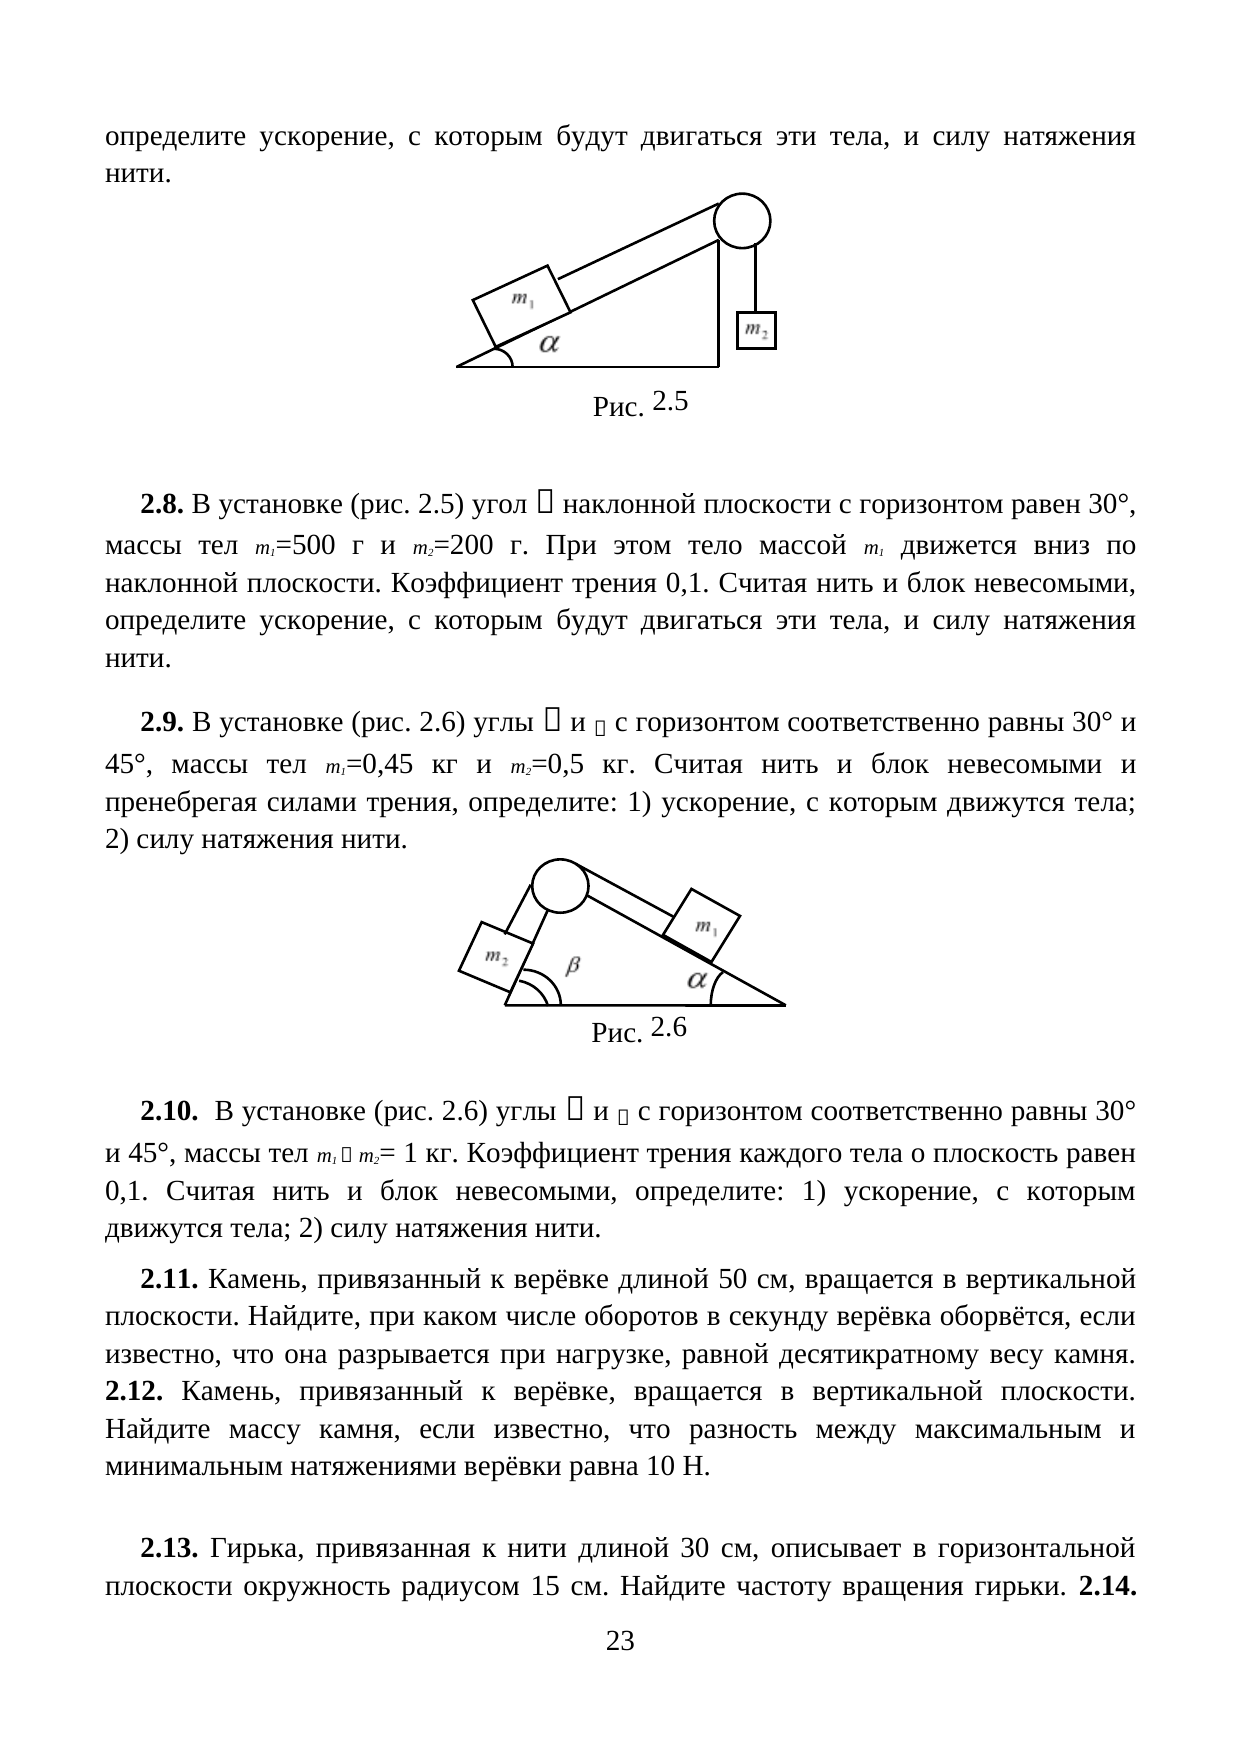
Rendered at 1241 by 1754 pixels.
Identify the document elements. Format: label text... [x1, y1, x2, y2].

text 2.10. В установке (рис. 2.6) углы  и  с горизонтом соответственно равны 30° и 45°, массы тел m1  m2= 1 кг. Коэффициент трения каждого тела о плоскость равен 0,1. Считая нить и блок невесомыми, определите: 1) ускорение, с которым движутся тела; 2) силу натяжения нити. [105, 1080, 1137, 1244]
picture [677, 911, 739, 946]
text 2.11. Камень, привязанный к верёвке длиной 50 см, вращается в вертикальной плоскости. Найдите, при каком числе оборотов в секунду верёвка оборвётся, если известно, что она разрывается при нагрузке, равной десятикратному весу камня. 2.12. Камень, привязанный к верёвке, вращается в вертикальной плоскости. Найдите массу камня, если известно, что разность между максимальным и минимальным натяжениями верёвки равна 10 Н. [105, 1261, 1137, 1482]
picture [545, 952, 601, 985]
picture [520, 330, 574, 354]
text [105, 1531, 1137, 1602]
picture [668, 967, 722, 990]
text 2.9. В установке (рис. 2.6) углы  и  с горизонтом соответственно равны 30° и 45°, массы тел m1=0,45 кг и m2=0,5 кг. Считая нить и блок невесомыми и пренебрегая силами трения, определите: 1) ускорение, с которым движутся тела; 2) силу натяжения нити. [105, 691, 1137, 855]
picture [727, 313, 791, 349]
picture [467, 941, 531, 975]
text 2.8. В установке (рис. 2.5) угол  наклонной плоскости с горизонтом равен 30°, массы тел m1=500 г и m2=200 г. При этом тело массой m1 движется вниз по наклонной плоскости. Коэффициент трения 0,1. Считая нить и блок невесомыми, определите ускорение, с которым будут двигаться эти тела, и силу натяжения нити. [105, 478, 1137, 673]
picture [576, 1008, 726, 1035]
picture [676, 1026, 683, 1035]
picture [597, 1024, 603, 1033]
picture [493, 283, 556, 318]
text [105, 118, 1137, 189]
picture [577, 382, 731, 418]
